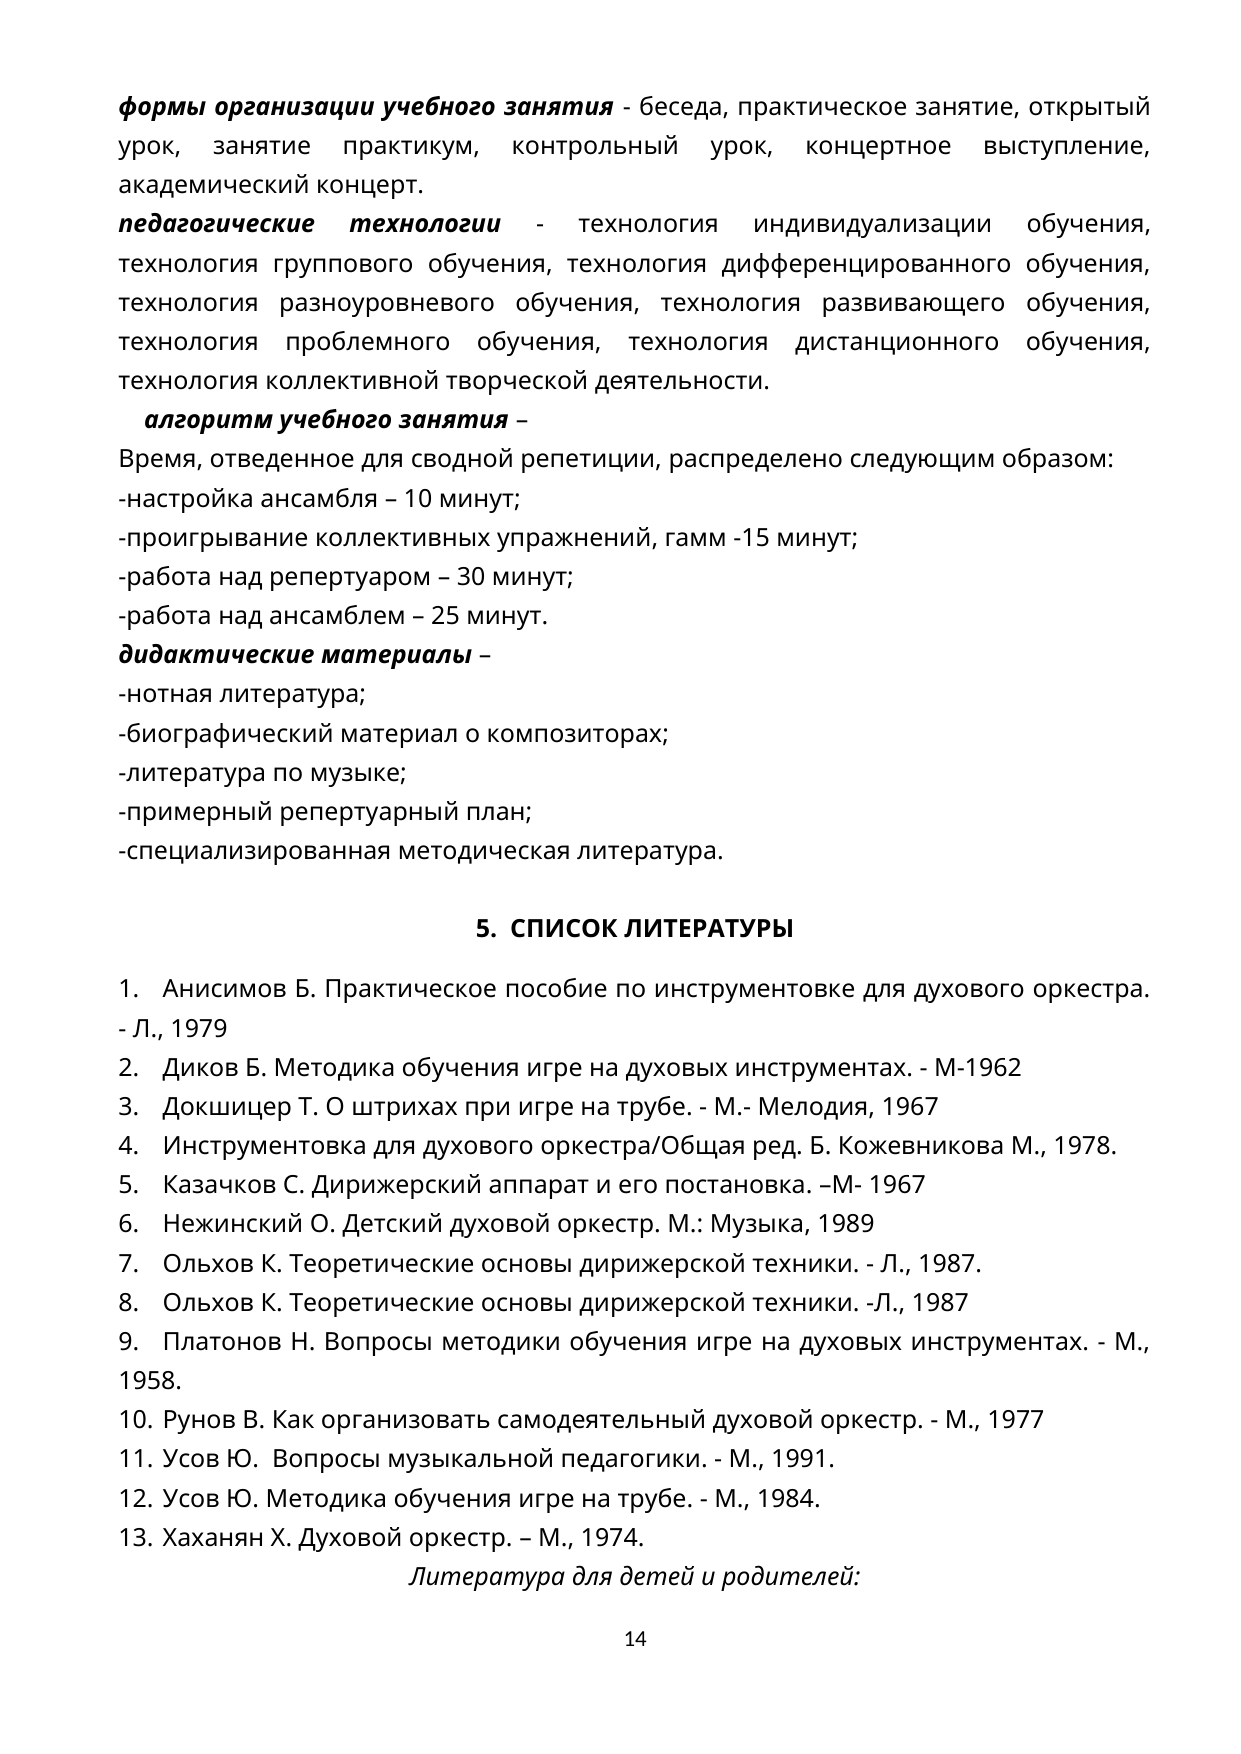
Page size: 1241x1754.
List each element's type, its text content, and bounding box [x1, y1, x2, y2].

list -нотная литература; [118, 676, 1152, 710]
text -работа над репертуаром – 30 минут; [118, 559, 1152, 593]
text 5. СПИСОК ЛИТЕРАТУРЫ [118, 911, 1152, 945]
text Литература для детей и родителей: [118, 1559, 1152, 1593]
text 13. Хаханян Х. Духовой оркестр. – М., 1974. [118, 1519, 1152, 1553]
text Время, отведенное для сводной репетиции, распределено следующим образом: [118, 441, 1152, 475]
text -проигрывание коллективных упражнений, гамм -15 минут; [118, 519, 1152, 553]
text педагогические технологии - технология индивидуализации обучения, технология группового обучения, технология дифференцированного обучения, технология разноуровневого обучения, технология развивающего обучения, технология проблемного обучения, технология дистанционного обучения, технология коллективной творческой деятельности. [118, 206, 1152, 397]
text 6. Нежинский О. Детский духовой оркестр. М.: Музыка, 1989 [118, 1206, 1152, 1240]
text 7. Ольхов К. Теоретические основы дирижерской техники. - Л., 1987. [118, 1245, 1152, 1279]
text 12. Усов Ю. Методика обучения игре на трубе. - М., 1984. [118, 1480, 1152, 1514]
text 5. Казачков С. Дирижерский аппарат и его постановка. –М- 1967 [118, 1167, 1152, 1201]
text -настройка ансамбля – 10 минут; [118, 480, 1152, 514]
text 3. Докшицер Т. О штрихах при игре на трубе. - М.- Мелодия, 1967 [118, 1089, 1152, 1123]
text 9. Платонов Н. Вопросы методики обучения игре на духовых инструментах. - М., 1958. [118, 1324, 1152, 1397]
text 11. Усов Ю. Вопросы музыкальной педагогики. - М., 1991. [118, 1441, 1152, 1475]
text формы организации учебного занятия - беседа, практическое занятие, открытый урок, занятие практикум, контрольный урок, концертное выступление, академический концерт. [118, 89, 1152, 201]
list -примерный репертуарный план; [118, 794, 1152, 828]
text 8. Ольхов К. Теоретические основы дирижерской техники. -Л., 1987 [118, 1284, 1152, 1318]
text 2. Диков Б. Методика обучения игре на духовых инструментах. - М-1962 [118, 1049, 1152, 1083]
text 1. Анисимов Б. Практическое пособие по инструментовке для духового оркестра. - Л., 1979 [118, 971, 1152, 1044]
list -специализированная методическая литература. [118, 833, 1152, 867]
text алгоритм учебного занятия – [118, 402, 1152, 436]
list -биографический материал о композиторах; [118, 715, 1152, 749]
text 4. Инструментовка для духового оркестра/Общая ред. Б. Кожевникова М., 1978. [118, 1128, 1152, 1162]
list -литература по музыке; [118, 754, 1152, 788]
text 10. Рунов В. Как организовать самодеятельный духовой оркестр. - М., 1977 [118, 1402, 1152, 1436]
text -работа над ансамблем – 25 минут. [118, 598, 1152, 632]
text дидактические материалы – [118, 637, 1152, 671]
